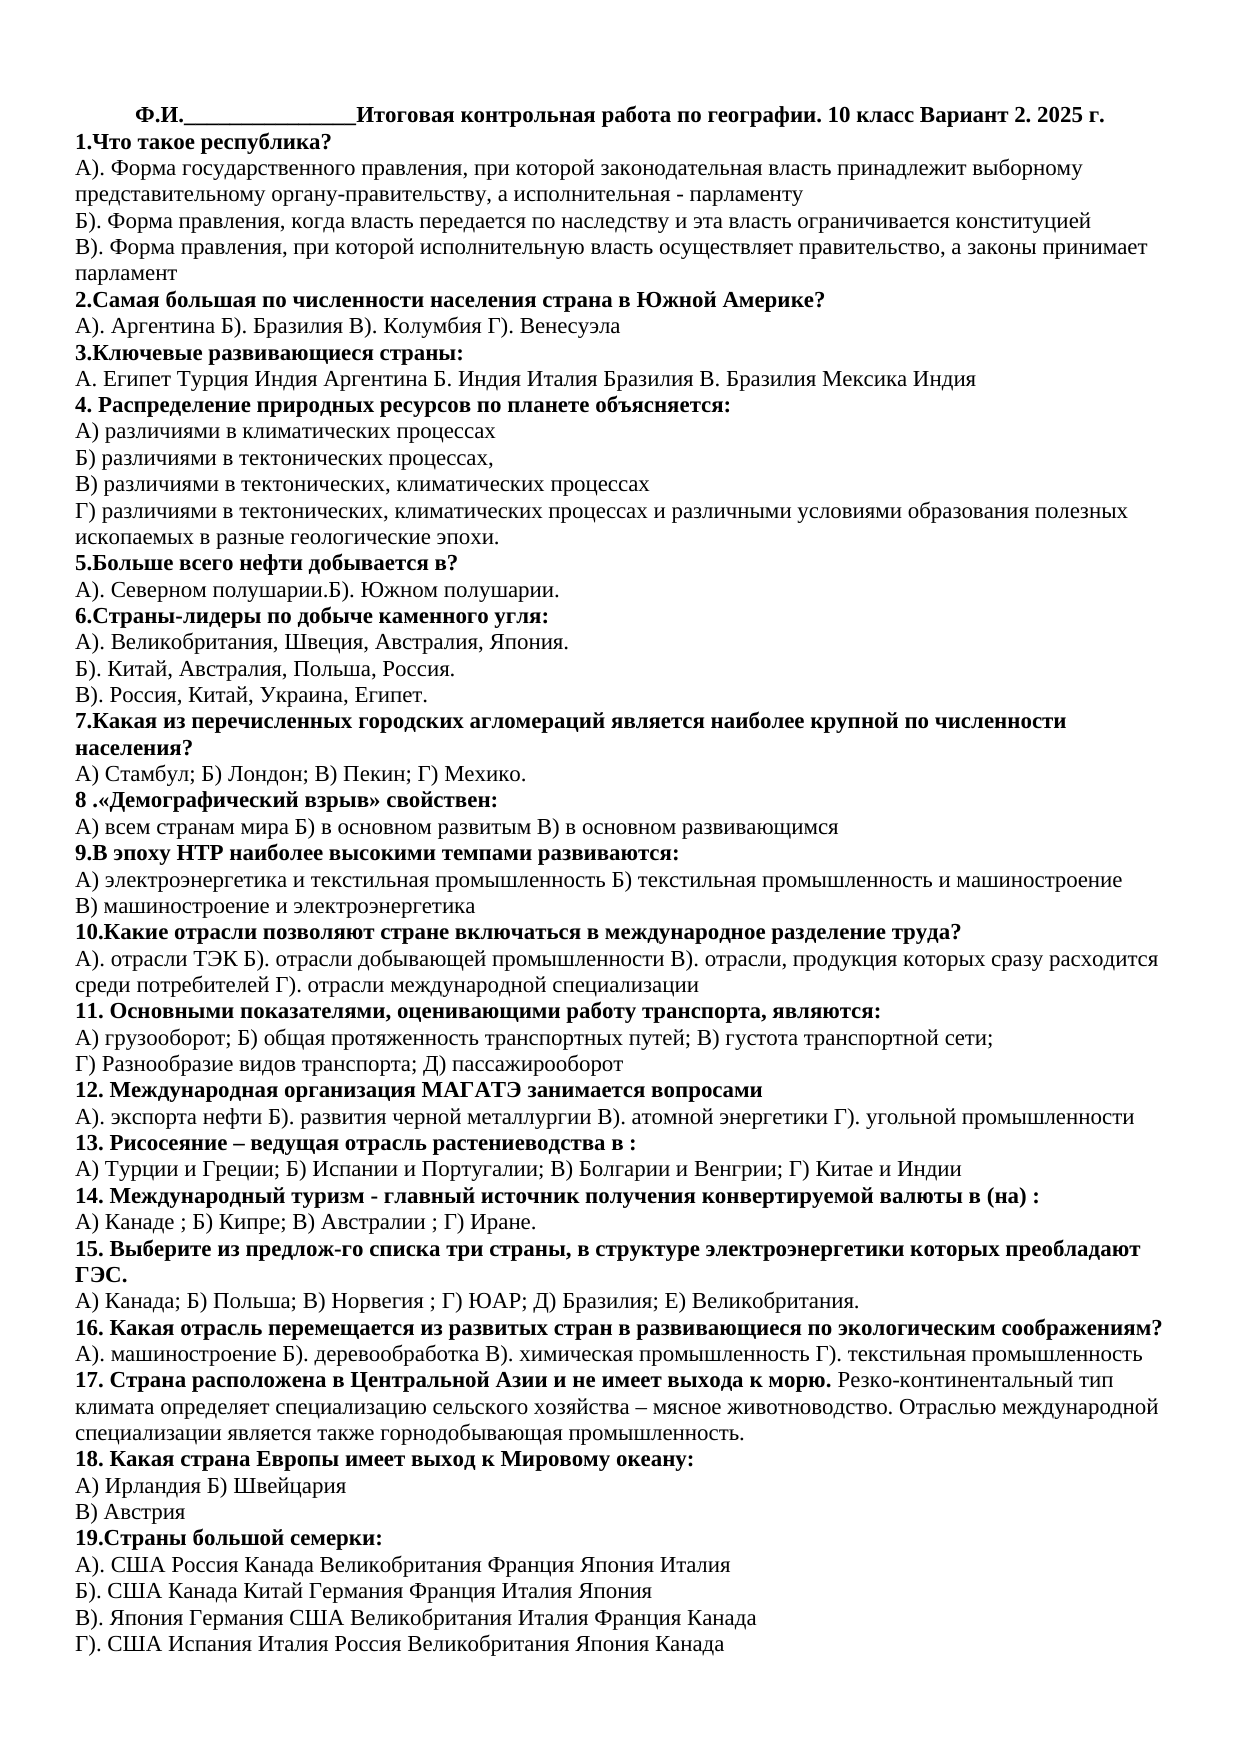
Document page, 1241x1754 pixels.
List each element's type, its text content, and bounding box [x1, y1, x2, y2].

text А) Стамбул; Б) Лондон; В) Пекин; Г) Мехико. [75, 760, 1165, 787]
text 2.Самая большая по численности населения страна в Южной Америке? [75, 286, 1165, 312]
text Б). США Канада Китай Германия Франция Италия Япония [75, 1577, 1165, 1603]
text 7.Какая из перечисленных городских агломераций является наиболее крупной по численности населения? [75, 707, 1165, 760]
text А). Аргентина Б). Бразилия В). Колумбия Г). Венесуэла [75, 312, 1165, 338]
text 17. Страна расположена в Центральной Азии и не имеет выхода к морю. Резко-континентальный тип климата определяет специализацию сельского хозяйства – мясное животноводство. Отраслью международной специализации является также горнодобывающая промышленность. [75, 1366, 1165, 1445]
text А). отрасли ТЭК Б). отрасли добывающей промышленности В). отрасли, продукция которых сразу расходится среди потребителей Г). отрасли международной специализации [75, 945, 1165, 997]
text Б) различиями в тектонических процессах, [75, 444, 1165, 470]
text 3.Ключевые развивающиеся страны: [75, 338, 1165, 365]
text 6.Страны-лидеры по добыче каменного угля: [75, 602, 1165, 628]
text 11. Основными показателями, оценивающими работу транспорта, являются: [75, 997, 1165, 1024]
text Г). США Испания Италия Россия Великобритания Япония Канада [75, 1630, 1165, 1656]
text В) Австрия [75, 1498, 1165, 1524]
text А) электроэнергетика и текстильная промышленность Б) текстильная промышленность и машиностроение [75, 866, 1165, 892]
text 9.В эпоху НТР наиболее высокими темпами развиваются: [75, 839, 1165, 866]
text А). Великобритания, Швеция, Австралия, Япония. [75, 628, 1165, 655]
text А) Канаде ; Б) Кипре; В) Австралии ; Г) Иране. [75, 1208, 1165, 1234]
text В) различиями в тектонических, климатических процессах [75, 470, 1165, 497]
text А). экспорта нефти Б). развития черной металлургии В). атомной энергетики Г). угольной промышленности [75, 1103, 1165, 1129]
text В). Япония Германия США Великобритания Италия Франция Канада [75, 1603, 1165, 1630]
text 4. Распределение природных ресурсов по планете объясняется: [75, 391, 1165, 418]
text 1.Что такое республика? [75, 128, 1165, 154]
text 19.Страны большой семерки: [75, 1524, 1165, 1551]
text А). Северном полушарии.Б). Южном полушарии. [75, 576, 1165, 602]
text 16. Какая отрасль перемещается из развитых стран в развивающиеся по экологическим соображениям? [75, 1314, 1165, 1340]
text А) Канада; Б) Польша; В) Норвегия ; Г) ЮАР; Д) Бразилия; Е) Великобритания. [75, 1287, 1165, 1314]
text Б). Китай, Австралия, Польша, Россия. [75, 655, 1165, 681]
text Г) Разнообразие видов транспорта; Д) пассажирооборот [75, 1050, 1165, 1076]
text А) Турции и Греции; Б) Испании и Португалии; В) Болгарии и Венгрии; Г) Китае и Индии [75, 1156, 1165, 1182]
text 18. Какая страна Европы имеет выход к Мировому океану: [75, 1445, 1165, 1472]
text А). машиностроение Б). деревообработка В). химическая промышленность Г). текстильная промышленность [75, 1340, 1165, 1366]
text 8 .«Демографический взрыв» свойствен: [75, 787, 1165, 813]
text 15. Выберите из предлож-го списка три страны, в структуре электроэнергетики которых преобладают ГЭС. [75, 1234, 1165, 1287]
text А) всем странам мира Б) в основном развитым В) в основном развивающимся [75, 813, 1165, 839]
text В). Россия, Китай, Украина, Египет. [75, 681, 1165, 707]
text А). США Россия Канада Великобритания Франция Япония Италия [75, 1551, 1165, 1577]
text 5.Больше всего нефти добывается в? [75, 549, 1165, 576]
text А) грузооборот; Б) общая протяженность транспортных путей; В) густота транспортной сети; [75, 1024, 1165, 1050]
text А. Египет Турция Индия Аргентина Б. Индия Италия Бразилия В. Бразилия Мексика Индия [75, 365, 1165, 391]
text 12. Международная организация МАГАТЭ занимается вопросами [75, 1076, 1165, 1103]
text 14. Международный туризм - главный источник получения конвертируемой валюты в (на) : [75, 1182, 1165, 1208]
text 13. Рисосеяние – ведущая отрасль растениеводства в : [75, 1129, 1165, 1156]
text В). Форма правления, при которой исполнительную власть осуществляет правительство, а законы принимает парламент [75, 233, 1165, 286]
text Г) различиями в тектонических, климатических процессах и различными условиями образования полезных ископаемых в разные геологические эпохи. [75, 497, 1165, 549]
text Ф.И._______________ Итоговая контрольная работа по географии. 10 класс Вариант 2. 2025 г. [75, 101, 1165, 128]
text В) машиностроение и электроэнергетика [75, 892, 1165, 918]
text Б). Форма правления, когда власть передается по наследству и эта власть ограничивается конституцией [75, 207, 1165, 233]
text А). Форма государственного правления, при которой законодательная власть принадлежит выборному представительному органу-правительству, а исполнительная - парламенту [75, 154, 1165, 207]
text А) различиями в климатических процессах [75, 418, 1165, 444]
text А) Ирландия Б) Швейцария [75, 1472, 1165, 1498]
text 10.Какие отрасли позволяют стране включаться в международное разделение труда? [75, 918, 1165, 945]
